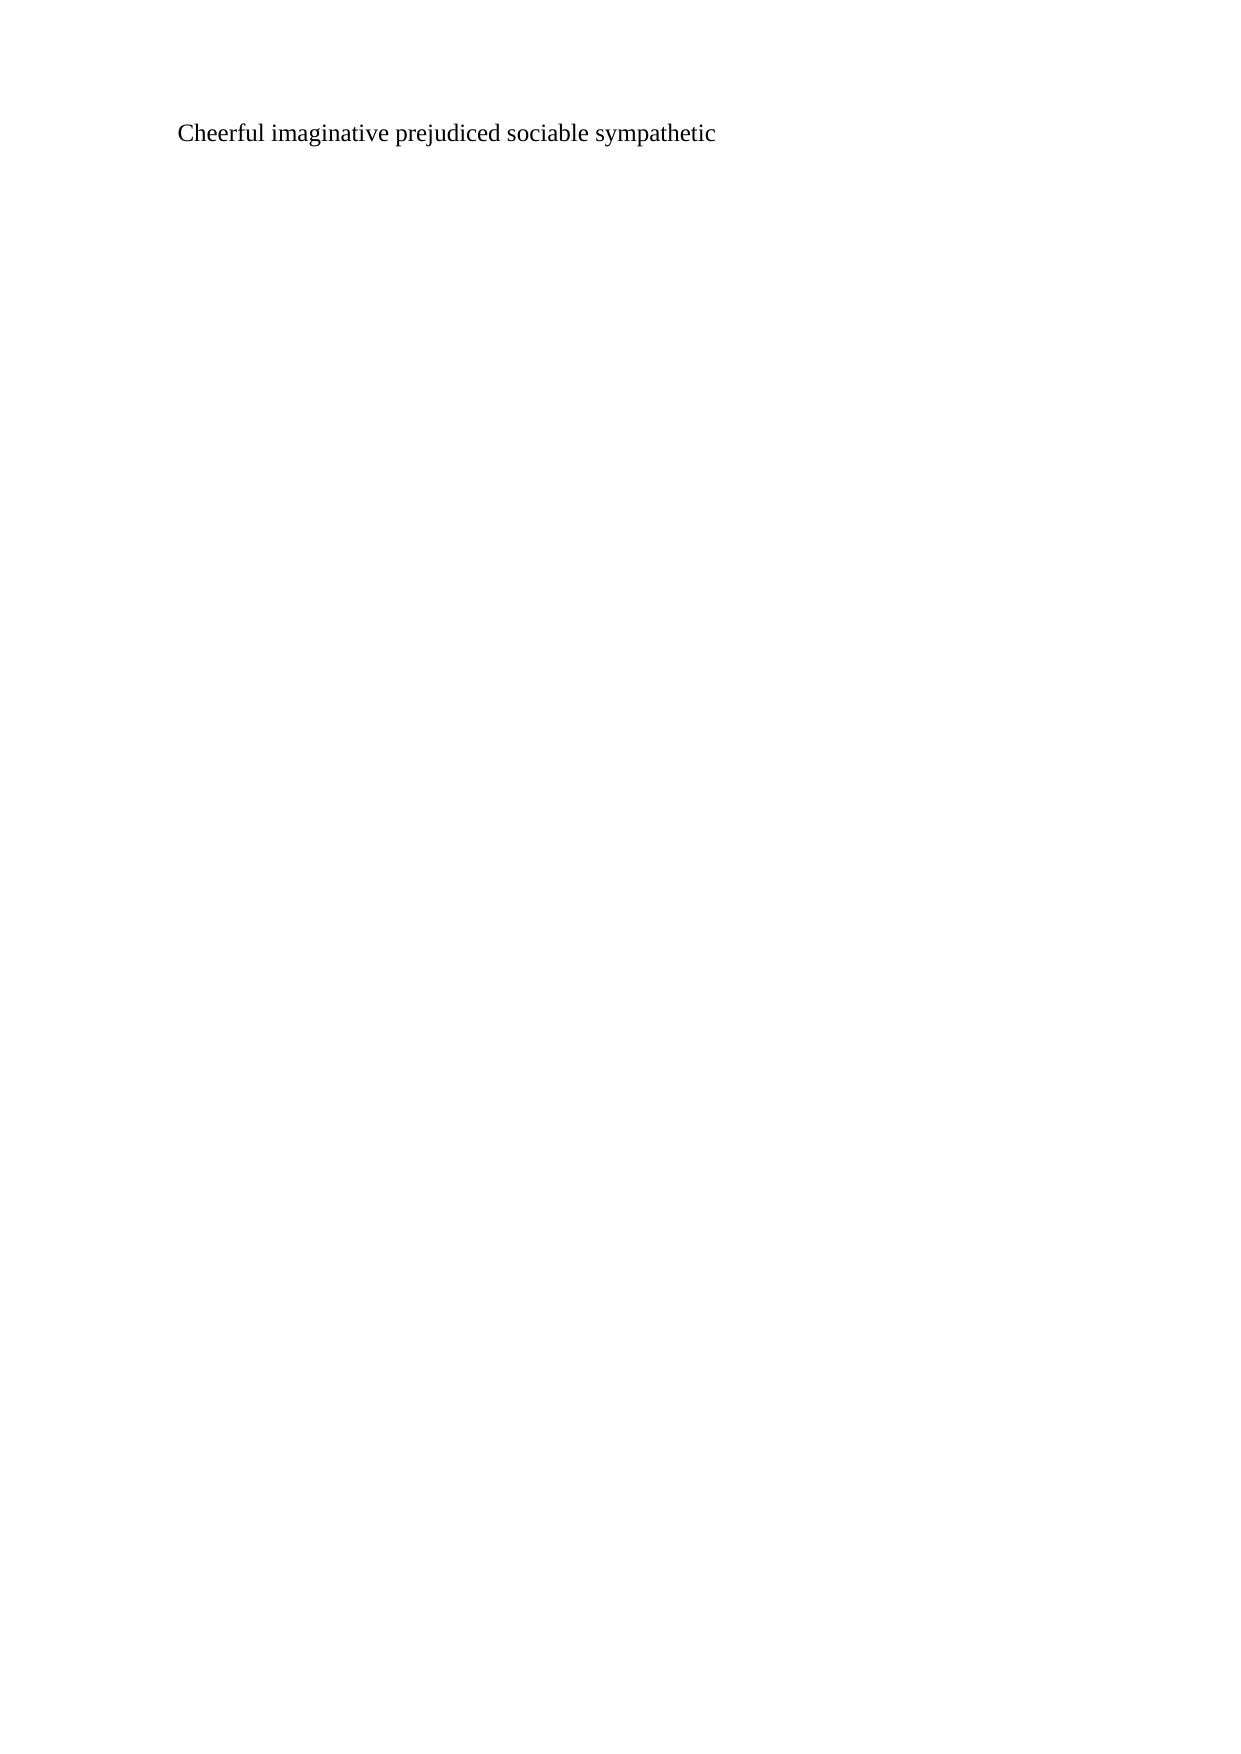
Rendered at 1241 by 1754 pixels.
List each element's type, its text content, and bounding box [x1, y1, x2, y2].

text Cheerful imaginative prejudiced sociable sympathetic [177, 118, 1152, 147]
